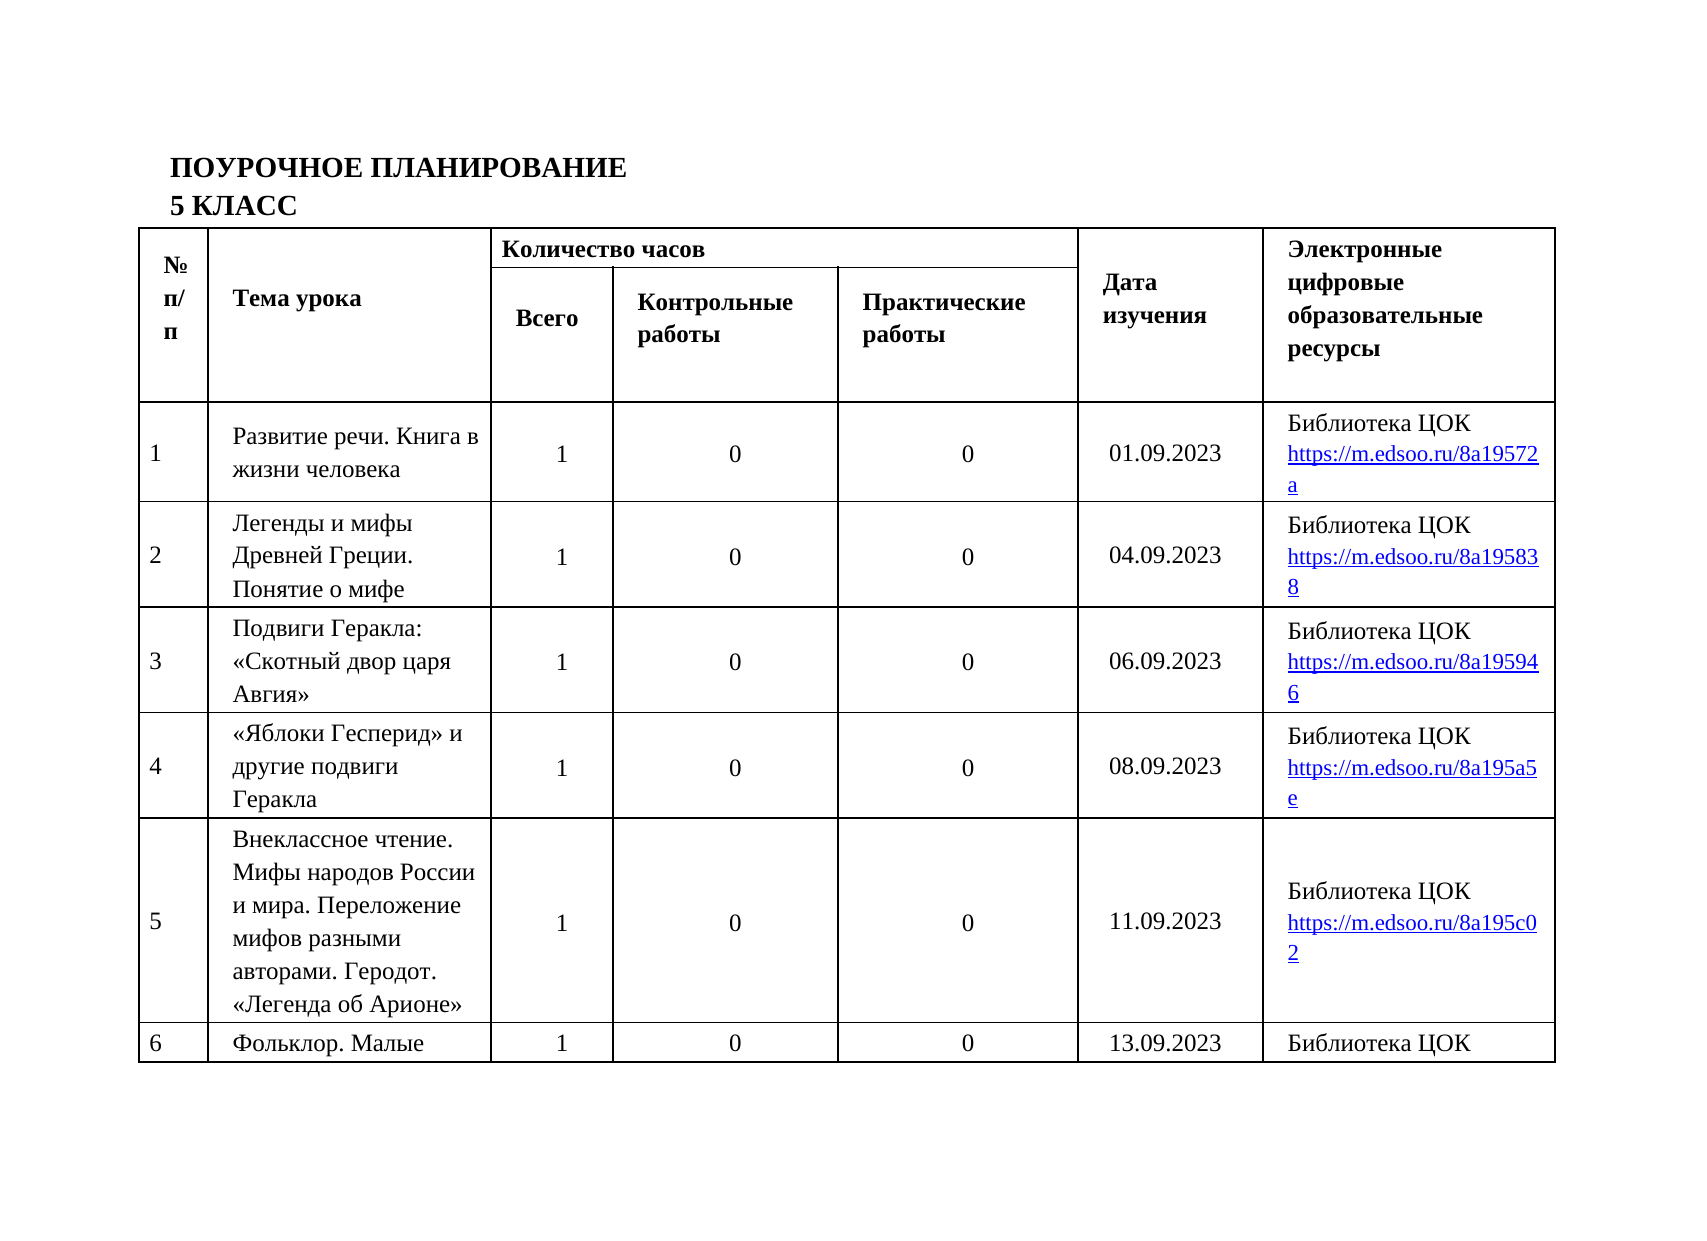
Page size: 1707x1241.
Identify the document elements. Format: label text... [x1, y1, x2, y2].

table_cell 1 [492, 608, 612, 712]
table_cell 0 [839, 502, 1077, 606]
table_cell 0 [839, 713, 1077, 817]
table_cell 5 [140, 819, 207, 1022]
table_cell 01.09.2023 [1079, 403, 1262, 501]
table_cell Всего [492, 268, 612, 401]
table_cell 6 [140, 1023, 207, 1061]
table_cell 0 [614, 819, 837, 1022]
table_cell 1 [492, 403, 612, 501]
table_cell 0 [614, 502, 837, 606]
table_cell 0 [614, 1023, 837, 1061]
table_cell Легенды и мифы Древней Греции. Понятие о мифе [209, 502, 490, 606]
table_cell Практические работы [839, 268, 1077, 401]
table_cell Подвиги Геракла: «Скотный двор царя Авгия» [209, 608, 490, 712]
table_cell 0 [614, 608, 837, 712]
text ПОУРОЧНОЕ ПЛАНИРОВАНИЕ [162, 150, 1557, 183]
table_header Дата изучения [1079, 229, 1262, 401]
table_cell 0 [614, 713, 837, 817]
table_cell 0 [839, 608, 1077, 712]
table_cell 0 [614, 403, 837, 501]
table_cell 1 [492, 502, 612, 606]
table_header Количество часов [492, 229, 1077, 266]
table_cell 04.09.2023 [1079, 502, 1262, 606]
table_cell 0 [839, 403, 1077, 501]
table_cell Развитие речи. Книга в жизни человека [209, 403, 490, 501]
table_cell Библиотека ЦОК https://m.edsoo.ru/8a195a5e [1264, 713, 1554, 817]
table_cell Библиотека ЦОК https://m.edsoo.ru/8a195c02 [1264, 819, 1554, 1022]
table_cell 1 [492, 1023, 612, 1061]
table_header № п/п [140, 229, 207, 401]
table_cell 3 [140, 608, 207, 712]
table_header Электронные цифровые образовательные ресурсы [1264, 229, 1554, 401]
table_cell 13.09.2023 [1079, 1023, 1262, 1061]
table_cell Внеклассное чтение. Мифы народов России и мира. Переложение мифов разными авторами. Геродот. «Легенда об Арионе» [209, 819, 490, 1022]
text 5 КЛАСС [162, 188, 1557, 222]
table_cell 06.09.2023 [1079, 608, 1262, 712]
table_cell 11.09.2023 [1079, 819, 1262, 1022]
table_cell 0 [839, 819, 1077, 1022]
table_cell 08.09.2023 [1079, 713, 1262, 817]
table_cell Библиотека ЦОК https://m.edsoo.ru/8a195838 [1264, 502, 1554, 606]
table_cell 0 [839, 1023, 1077, 1061]
table_cell 1 [492, 713, 612, 817]
table_cell Библиотека ЦОК https://m.edsoo.ru/8a19572a [1264, 403, 1554, 501]
table_header Тема урока [209, 229, 490, 401]
table_cell 2 [140, 502, 207, 606]
table_cell Библиотека ЦОК https://m.edsoo.ru/8a195946 [1264, 608, 1554, 712]
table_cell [209, 1023, 490, 1061]
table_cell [1264, 1023, 1554, 1061]
table_cell 1 [492, 819, 612, 1022]
table_cell 4 [140, 713, 207, 817]
table_cell «Яблоки Гесперид» и другие подвиги Геракла [209, 713, 490, 817]
table_cell Контрольные работы [614, 268, 837, 401]
table_cell 1 [140, 403, 207, 501]
